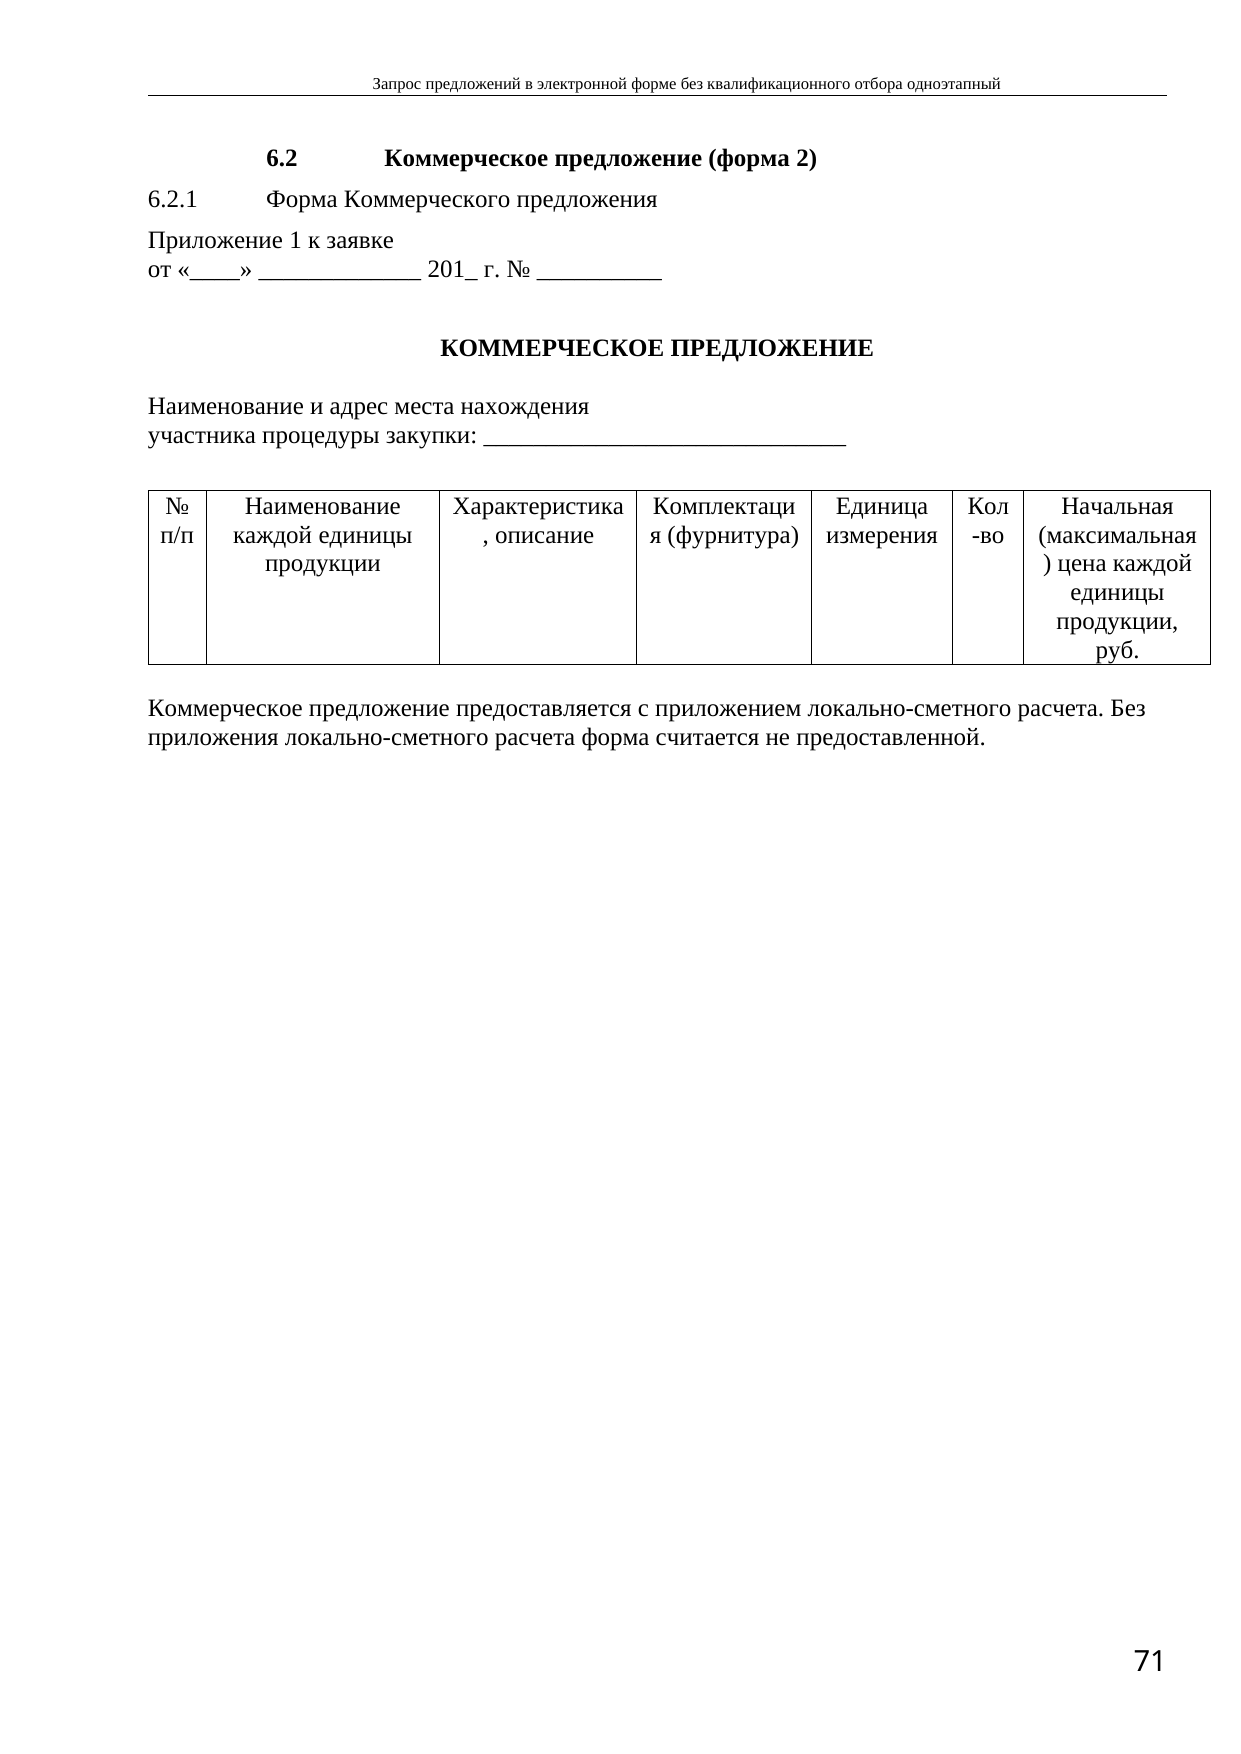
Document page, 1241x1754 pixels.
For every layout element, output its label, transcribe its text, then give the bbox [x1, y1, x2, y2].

text участника процедуры закупки: _____________________________ [148, 420, 1167, 449]
table_header Единица измерения [812, 491, 952, 663]
text Коммерческое предложение (форма 2) [266, 143, 1167, 172]
table_header Характеристика, описание [440, 491, 636, 663]
list Приложение 1 к заявке от «____» _____________ 201_ г. № __________ [148, 226, 1167, 283]
text Коммерческое предложение предоставляется с приложением локально-сметного расчета. Без приложения локально-сметного расчета форма считается не предоставленной. [148, 693, 1167, 751]
table_header Наименование каждой единицы продукции [207, 491, 439, 663]
text Форма Коммерческого предложения [148, 184, 1167, 213]
text Наименование и адрес места нахождения [148, 391, 1167, 420]
table_header № п/п [149, 491, 206, 663]
table_header Начальная (максимальная) цена каждой единицы продукции, руб. [1024, 491, 1210, 663]
table_header Кол-во [953, 491, 1023, 663]
table_header Комплектация (фурнитура) [637, 491, 811, 663]
text КОММЕРЧЕСКОЕ ПРЕДЛОЖЕНИЕ [148, 333, 1167, 362]
